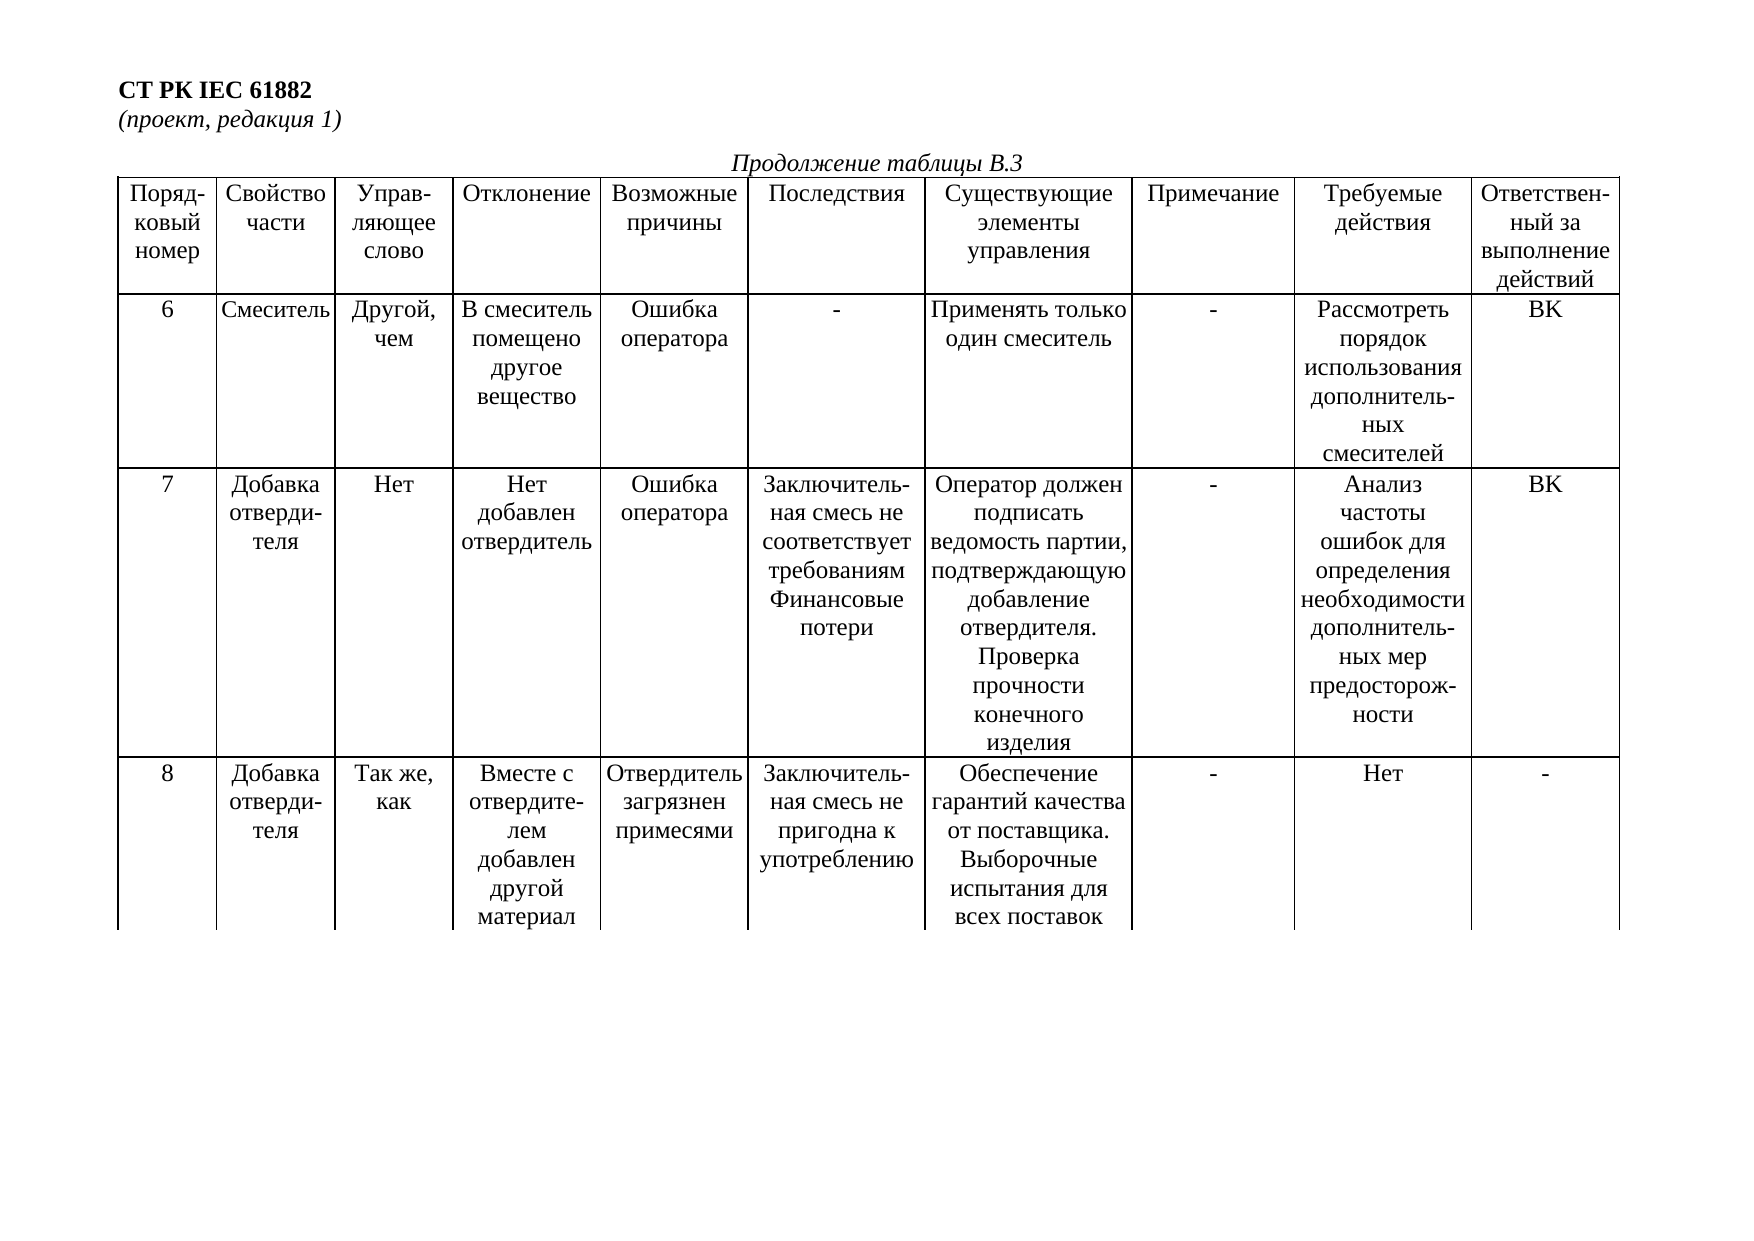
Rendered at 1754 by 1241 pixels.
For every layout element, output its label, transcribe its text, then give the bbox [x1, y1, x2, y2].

text Продолжение таблицы В.3 [118, 148, 1636, 176]
table_cell Нет добавлен отвердитель [454, 469, 600, 756]
table_cell Анализ частоты ошибок для определения необходимости дополнитель-ных мер предосторож-ности [1295, 469, 1471, 756]
table_header Отклонение [454, 178, 600, 293]
table_header Управ- ляющее слово [336, 178, 452, 293]
table_cell Оператор должен подписать ведомость партии, подтверждающую добавление отвердителя. Проверка прочности конечного изделия [926, 469, 1131, 756]
table_cell BK [1472, 295, 1619, 467]
table_cell 6 [119, 295, 216, 467]
table_cell Вместе с отвердите-лем добавлен другой материал [454, 758, 600, 930]
table_cell Обеспечение гарантий качества от поставщика. Выборочные испытания для всех поставок [926, 758, 1131, 930]
table_cell Применять только один смеситель [926, 295, 1131, 467]
table_cell Добавка отверди-теля [217, 469, 334, 756]
table_header Примечание [1133, 178, 1294, 293]
table_cell В смеситель помещено другое вещество [454, 295, 600, 467]
table_cell Так же, как [336, 758, 452, 930]
table_cell - [749, 295, 924, 467]
table_cell Отвердитель загрязнен примесями [601, 758, 747, 930]
table_header Поряд- ковый номер [119, 178, 216, 293]
table_cell 8 [119, 758, 216, 930]
table_cell 7 [119, 469, 216, 756]
table_cell Ошибка оператора [601, 469, 747, 756]
table_cell Нет [1295, 758, 1471, 930]
table_cell Добавка отверди-теля [217, 758, 334, 930]
table_cell - [1472, 758, 1619, 930]
table_cell Рассмотреть порядок использования дополнитель-ных смесителей [1295, 295, 1471, 467]
table_cell - [1133, 295, 1294, 467]
table_cell - [1133, 469, 1294, 756]
table_header Требуемые действия [1295, 178, 1471, 293]
table_cell Заключитель-ная смесь не соответствует требованиям Финансовые потери [749, 469, 924, 756]
table_cell Заключитель-ная смесь не пригодна к употреблению [749, 758, 924, 930]
table_header Ответствен-ный за выполнение действий [1472, 178, 1619, 293]
table_cell Нет [336, 469, 452, 756]
table_header Существующие элементы управления [926, 178, 1131, 293]
table_cell - [1133, 758, 1294, 930]
table_cell Другой, чем [336, 295, 452, 467]
table_header Последствия [749, 178, 924, 293]
table_cell Ошибка оператора [601, 295, 747, 467]
table_cell BK [1472, 469, 1619, 756]
table_cell Смеситель [217, 295, 334, 467]
table_header Возможные причины [601, 178, 747, 293]
table_header Свойство части [217, 178, 334, 293]
